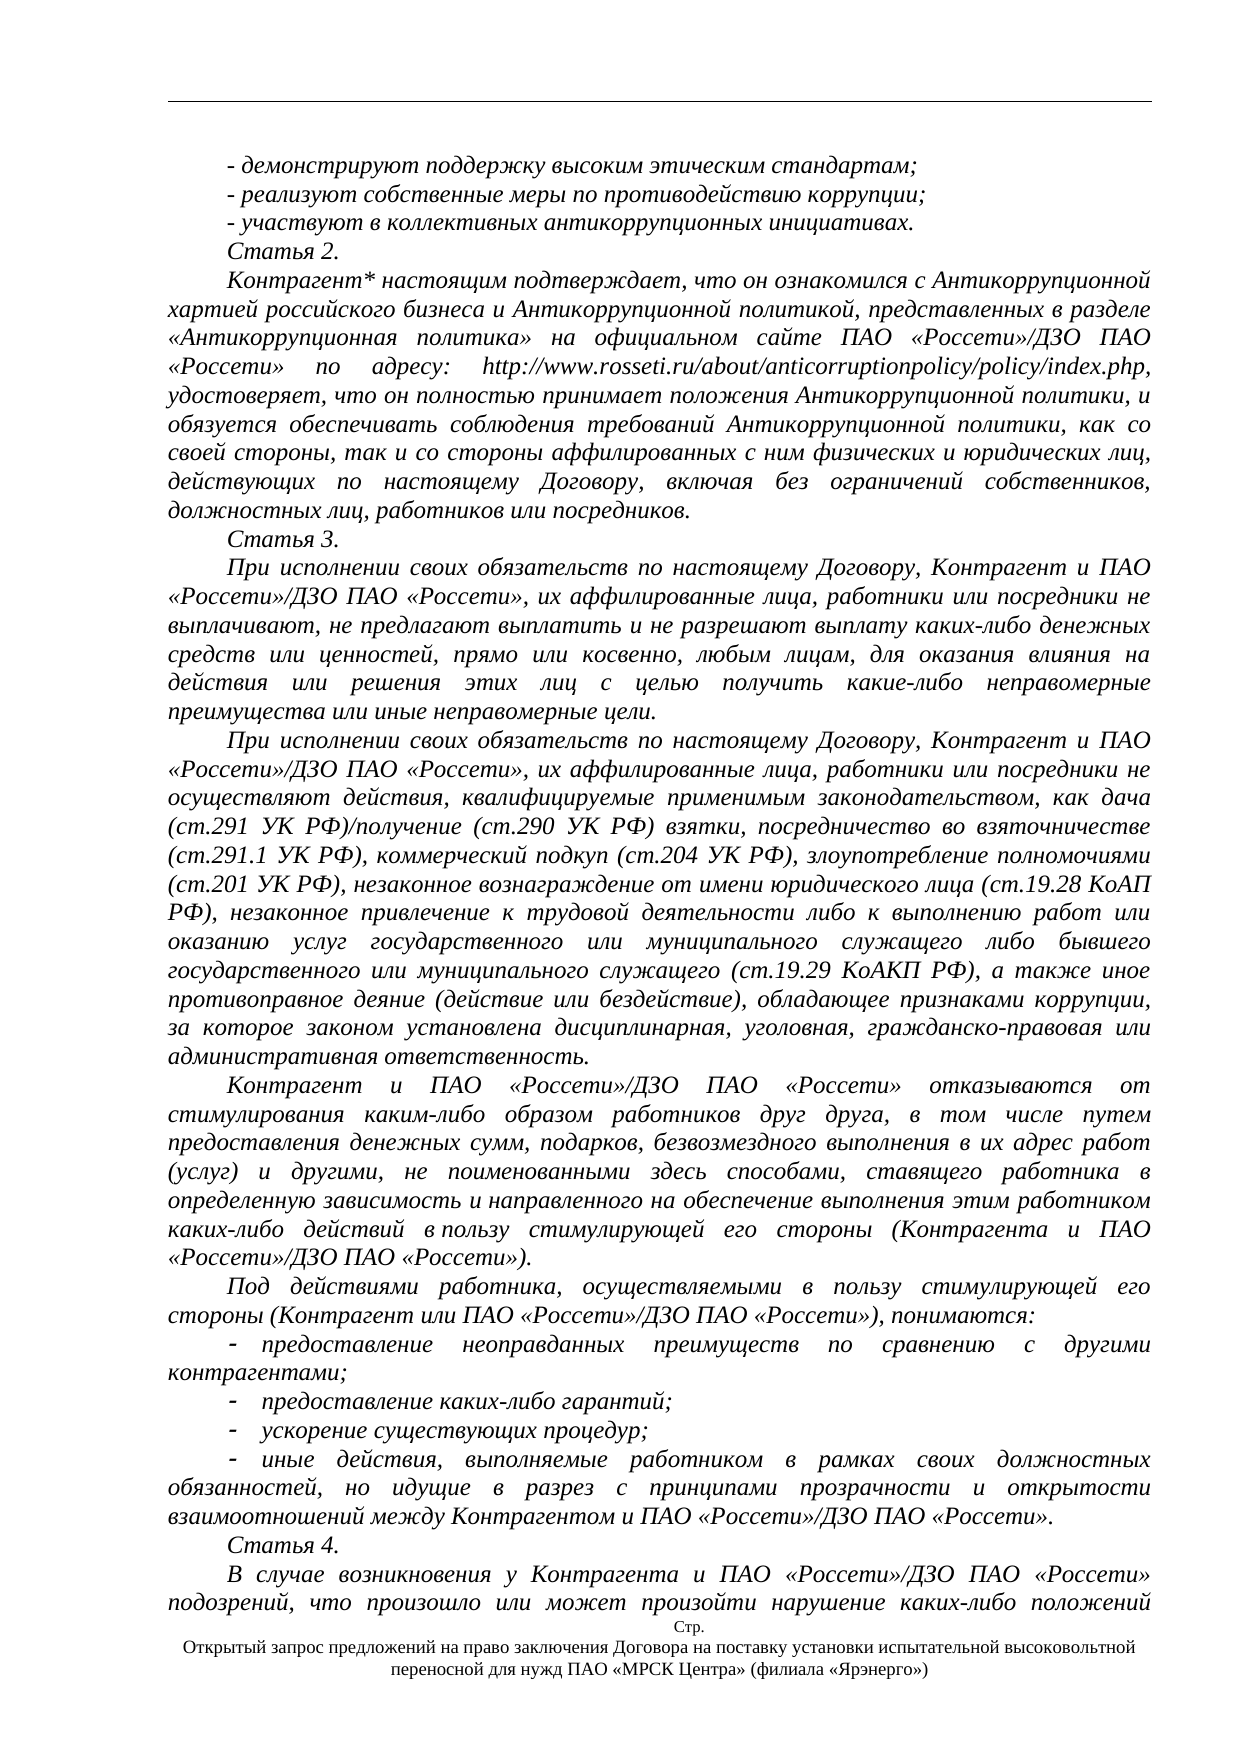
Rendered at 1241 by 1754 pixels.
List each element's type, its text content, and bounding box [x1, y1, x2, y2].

text Контрагент* настоящим подтверждает, что он ознакомился с Антикоррупционной хартией российского бизнеса и Антикоррупционной политикой, представленных в разделе «Антикоррупционная политика» на официальном сайте ПАО «Россети»/ДЗО ПАО «Россети» по адресу: http://www.rosseti.ru/about/anticorruptionpolicy/policy/index.php, удостоверяет, что он полностью принимает положения Антикоррупционной политики, и обязуется обеспечивать соблюдения требований Антикоррупционной политики, как со своей стороны, так и со стороны аффилированных с ним физических и юридических лиц, действующих по настоящему Договору, включая без ограничений собственников, должностных лиц, работников или посредников. [168, 265, 1152, 524]
list ускорение существующих процедур; [168, 1415, 1152, 1444]
text При исполнении своих обязательств по настоящему Договору, Контрагент и ПАО «Россети»/ДЗО ПАО «Россети», их аффилированные лица, работники или посредники не выплачивают, не предлагают выплатить и не разрешают выплату каких-либо денежных средств или ценностей, прямо или косвенно, любым лицам, для оказания влияния на действия или решения этих лиц с целью получить какие-либо неправомерные преимущества или иные неправомерные цели. [168, 552, 1152, 725]
list предоставление неоправданных преимуществ по сравнению с другими контрагентами; [168, 1329, 1152, 1386]
text Статья 2. [168, 236, 1152, 265]
text Контрагент и ПАО «Россети»/ДЗО ПАО «Россети» отказываются от стимулирования каким-либо образом работников друг друга, в том числе путем предоставления денежных сумм, подарков, безвозмездного выполнения в их адрес работ (услуг) и другими, не поименованными здесь способами, ставящего работника в определенную зависимость и направленного на обеспечение выполнения этим работником каких-либо действий в пользу стимулирующей его стороны (Контрагента и ПАО «Россети»/ДЗО ПАО «Россети»). [168, 1070, 1152, 1271]
text - участвуют в коллективных антикоррупционных инициативах. [168, 207, 1152, 236]
text - реализуют собственные меры по противодействию коррупции; [168, 179, 1152, 207]
list иные действия, выполняемые работником в рамках своих должностных обязанностей, но идущие в разрез с принципами прозрачности и открытости взаимоотношений между Контрагентом и ПАО «Россети»/ДЗО ПАО «Россети». [168, 1444, 1152, 1530]
list предоставление каких-либо гарантий; [168, 1386, 1152, 1415]
text При исполнении своих обязательств по настоящему Договору, Контрагент и ПАО «Россети»/ДЗО ПАО «Россети», их аффилированные лица, работники или посредники не осуществляют действия, квалифицируемые применимым законодательством, как дача (ст.291 УК РФ)/получение (ст.290 УК РФ) взятки, посредничество во взяточничестве (ст.291.1 УК РФ), коммерческий подкуп (ст.204 УК РФ), злоупотребление полномочиями (ст.201 УК РФ), незаконное вознаграждение от имени юридического лица (ст.19.28 КоАП РФ), незаконное привлечение к трудовой деятельности либо к выполнению работ или оказанию услуг государственного или муниципального служащего либо бывшего государственного или муниципального служащего (ст.19.29 КоАКП РФ), а также иное противоправное деяние (действие или бездействие), обладающее признаками коррупции, за которое законом установлена дисциплинарная, уголовная, гражданско-правовая или административная ответственность. [168, 725, 1152, 1070]
text Статья 4. [168, 1530, 1152, 1559]
text Статья 3. [168, 524, 1152, 552]
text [168, 1559, 1152, 1616]
text - демонстрируют поддержку высоким этическим стандартам; [168, 150, 1152, 179]
text Под действиями работника, осуществляемыми в пользу стимулирующей его стороны (Контрагент или ПАО «Россети»/ДЗО ПАО «Россети»), понимаются: [168, 1271, 1152, 1329]
